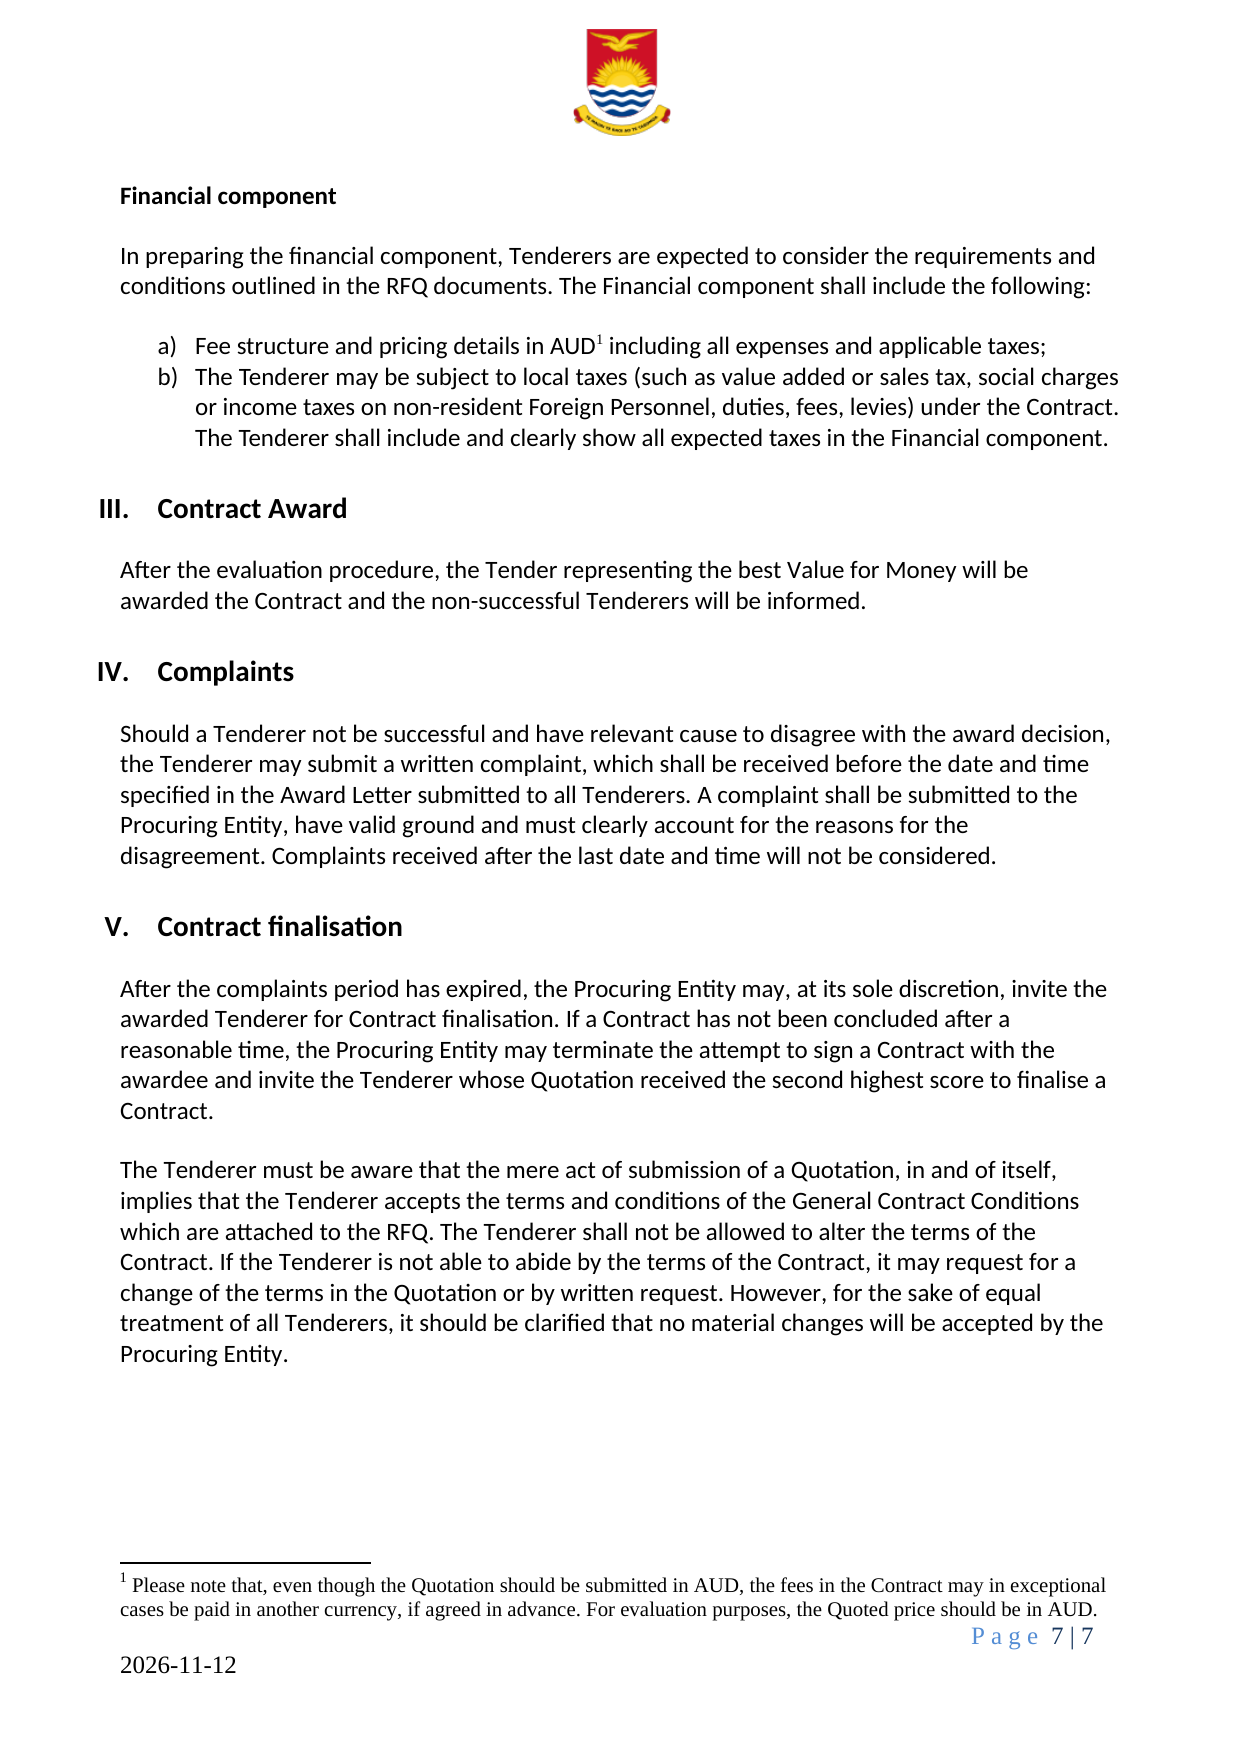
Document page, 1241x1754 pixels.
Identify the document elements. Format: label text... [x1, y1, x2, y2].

text After the evaluation procedure, the Tender representing the best Value for Money will be awarded the Contract and the non-successful Tenderers will be informed. [120, 554, 1120, 616]
list The Tenderer may be subject to local taxes (such as value added or sales tax, social charges or income taxes on non-resident Foreign Personnel, duties, fees, levies) under the Contract. The Tenderer shall include and clearly show all expected taxes in the Financial component. [157, 361, 1120, 452]
text Should a Tenderer not be successful and have relevant cause to disagree with the award decision, the Tenderer may submit a written complaint, which shall be received before the date and time specified in the Award Letter submitted to all Tenderers. A complaint shall be submitted to the Procuring Entity, have valid ground and must clearly account for the reasons for the disagreement. Complaints received after the last date and time will not be considered. [120, 718, 1120, 871]
subtitle Contract finalisation [129, 908, 1120, 944]
list Fee structure and pricing details in AUD including all expenses and applicable taxes; [157, 330, 1120, 361]
subtitle Contract Award [129, 490, 1120, 525]
subtitle Complaints [129, 653, 1120, 689]
text In preparing the financial component, Tenderers are expected to consider the requirements and conditions outlined in the RFQ documents. The Financial component shall include the following: [120, 240, 1120, 301]
text After the complaints period has expired, the Procuring Entity may, at its sole discretion, invite the awarded Tenderer for Contract finalisation. If a Contract has not been concluded after a reasonable time, the Procuring Entity may terminate the attempt to sign a Contract with the awardee and invite the Tenderer whose Quotation received the second highest score to finalise a Contract. [120, 973, 1120, 1125]
subtitle Financial component [120, 180, 1120, 211]
picture [573, 29, 671, 136]
text The Tenderer must be aware that the mere act of submission of a Quotation, in and of itself, implies that the Tenderer accepts the terms and conditions of the General Contract Conditions which are attached to the RFQ. The Tenderer shall not be allowed to alter the terms of the Contract. If the Tenderer is not able to abide by the terms of the Contract, it may request for a change of the terms in the Quotation or by written request. However, for the sake of equal treatment of all Tenderers, it should be clarified that no material changes will be accepted by the Procuring Entity. [120, 1154, 1120, 1368]
